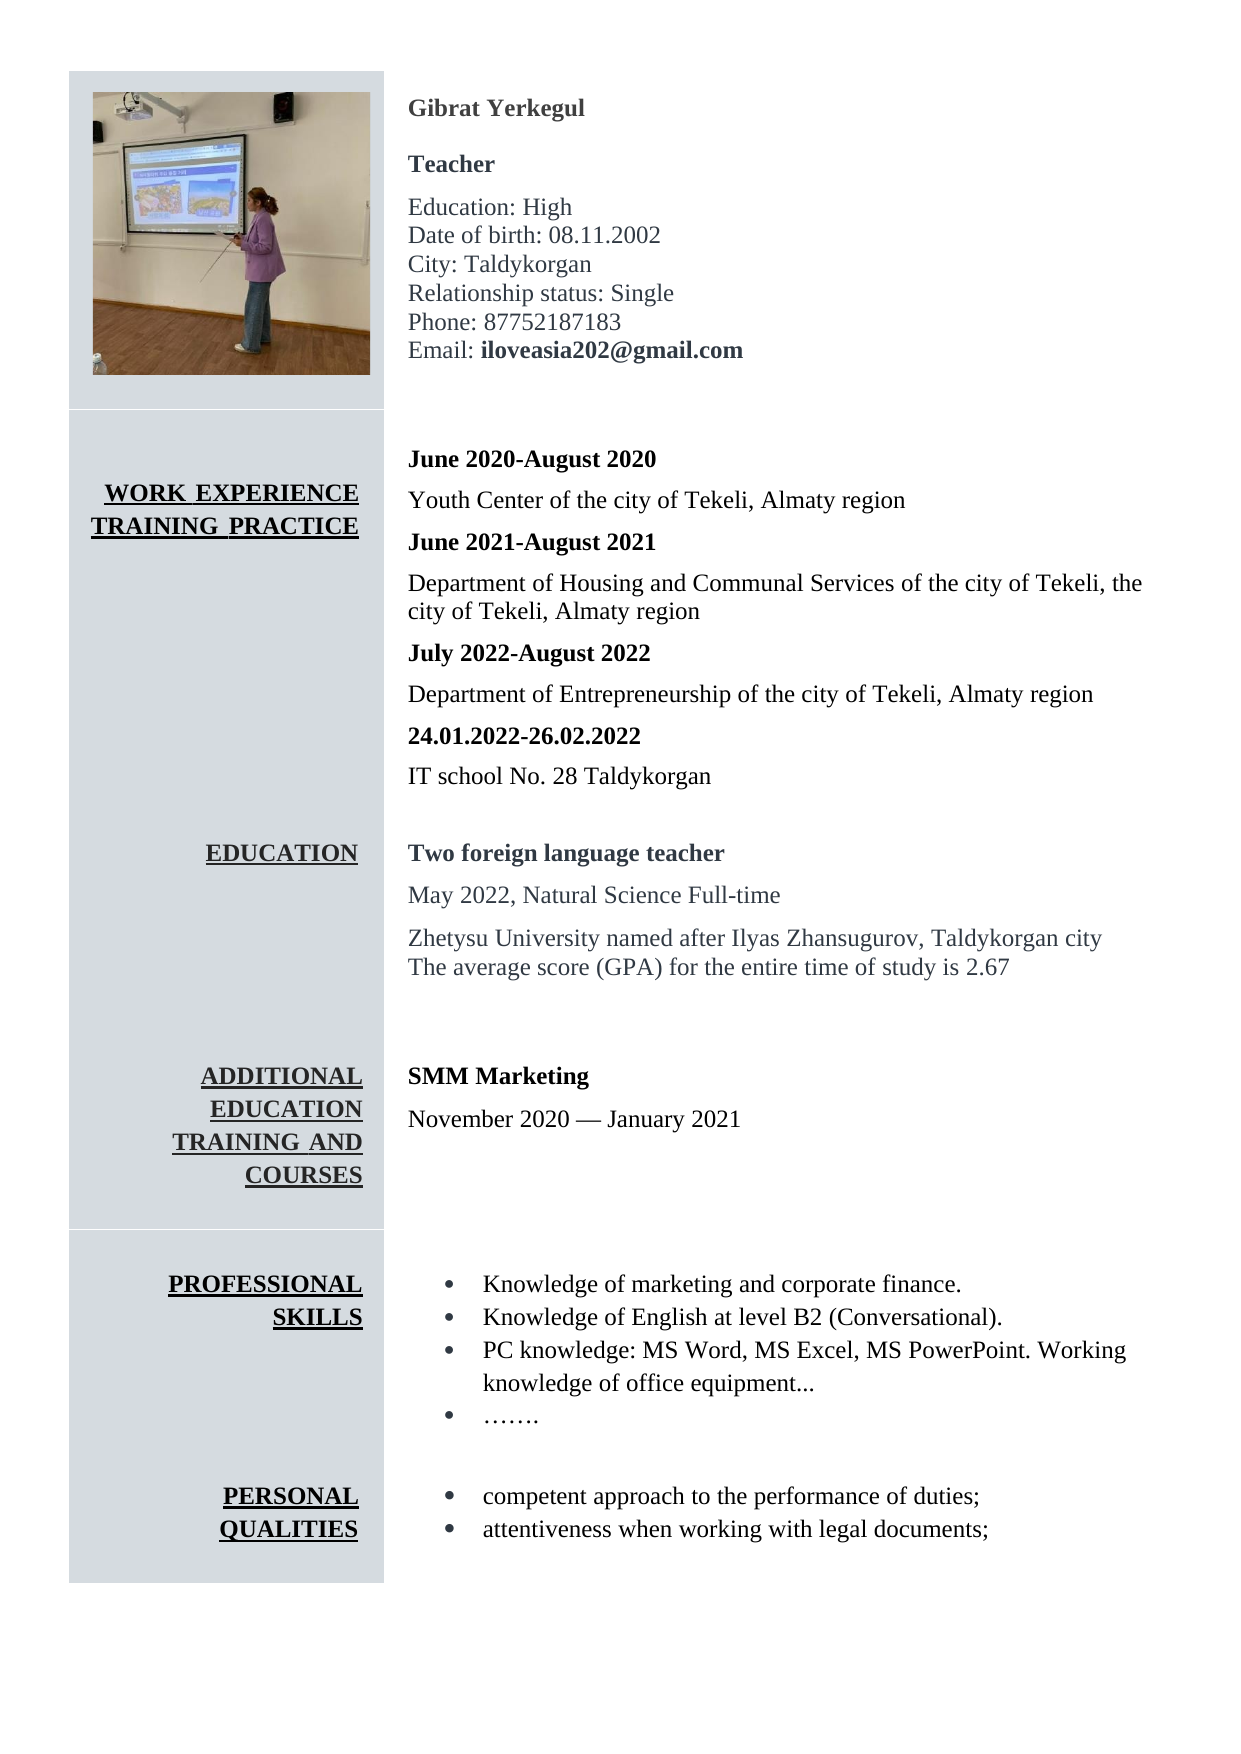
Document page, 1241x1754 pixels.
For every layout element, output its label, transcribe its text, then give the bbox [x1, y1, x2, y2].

table_header [69, 71, 384, 409]
table_cell Two foreign language teacher May 2022, Natural Science Full-time Zhetysu University named after Ilyas Zhansugurov, Taldykorgan city The average score (GPA) for the entire time of study is 2.67 [384, 815, 1163, 1022]
table_cell Knowledge of marketing and corporate finance. Knowledge of English at level B2 (Conversational). PC knowledge: MS Word, MS Excel, MS PowerPoint. Working knowledge of office equipment... ……. [384, 1230, 1163, 1456]
table_cell PROFESSIONAL SKILLS [69, 1230, 384, 1456]
picture [92, 92, 371, 375]
table_cell SMM Marketing November 2020 — January 2021 [384, 1022, 1163, 1229]
table_cell PERSONAL QUALITIES [69, 1456, 384, 1583]
table_cell EDUCATION [69, 815, 384, 1022]
table_cell competent approach to the performance of duties; attentiveness when working with legal documents; [384, 1456, 1163, 1583]
table_cell June 2020-August 2020 Youth Center of the city of Tekeli, Almaty region June 2021-August 2021 Department of Housing and Communal Services of the city of Tekeli, the city of Tekeli, Almaty region July 2022-August 2022 Department of Entrepreneurship of the city of Tekeli, Almaty region 24.01.2022-26.02.2022 IT school No. 28 Taldykorgan [384, 410, 1163, 815]
table_cell WORK EXPERIENCE TRAINING PRACTICE [69, 410, 384, 815]
table_cell ADDITIONAL EDUCATION TRAINING AND COURSES [69, 1022, 384, 1229]
table_header Gibrat Yerkegul Teacher Education: High Date of birth: 08.11.2002 City: Taldykorgan Relationship status: Single Phone: 87752187183 Email: iloveasia202@gmail.com [384, 71, 1163, 409]
